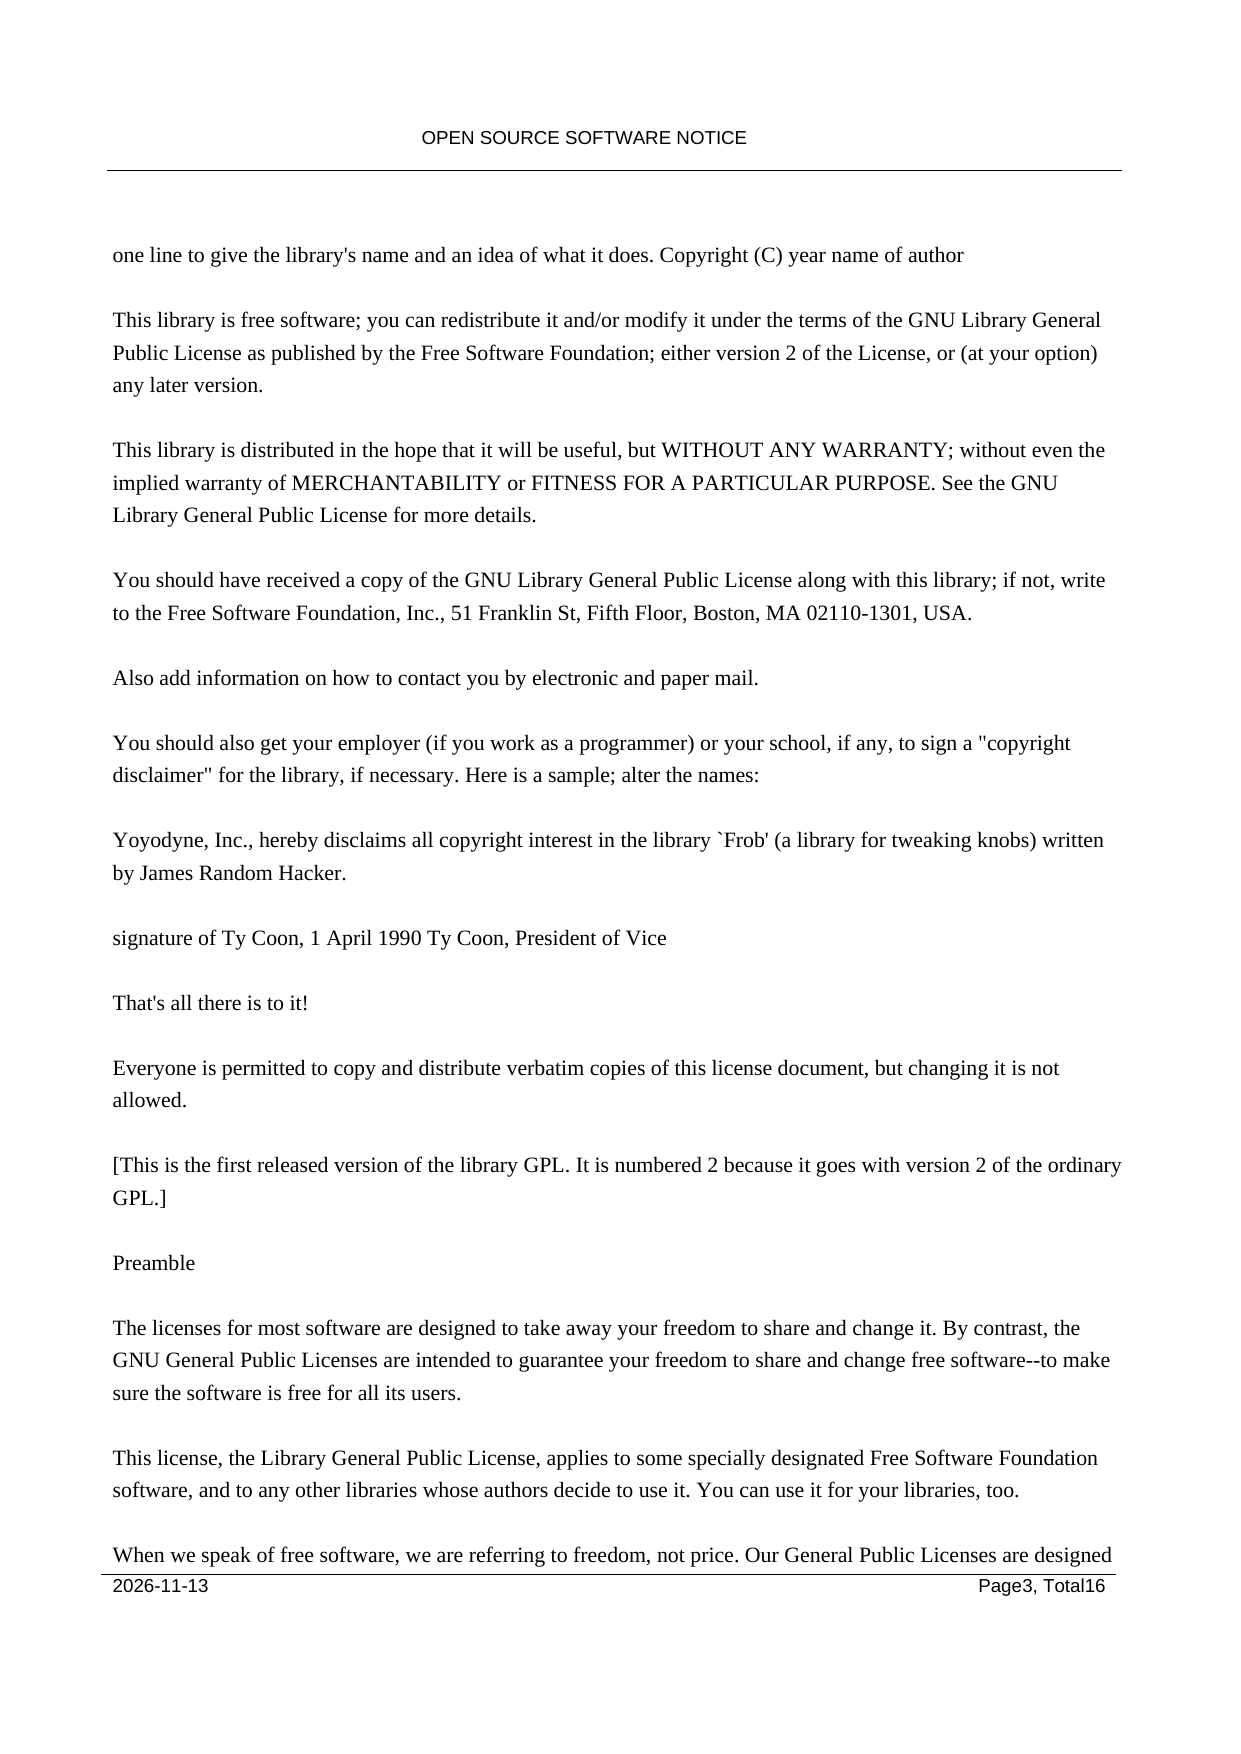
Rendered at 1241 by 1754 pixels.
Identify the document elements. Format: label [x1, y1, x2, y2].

text [112, 206, 1128, 1571]
